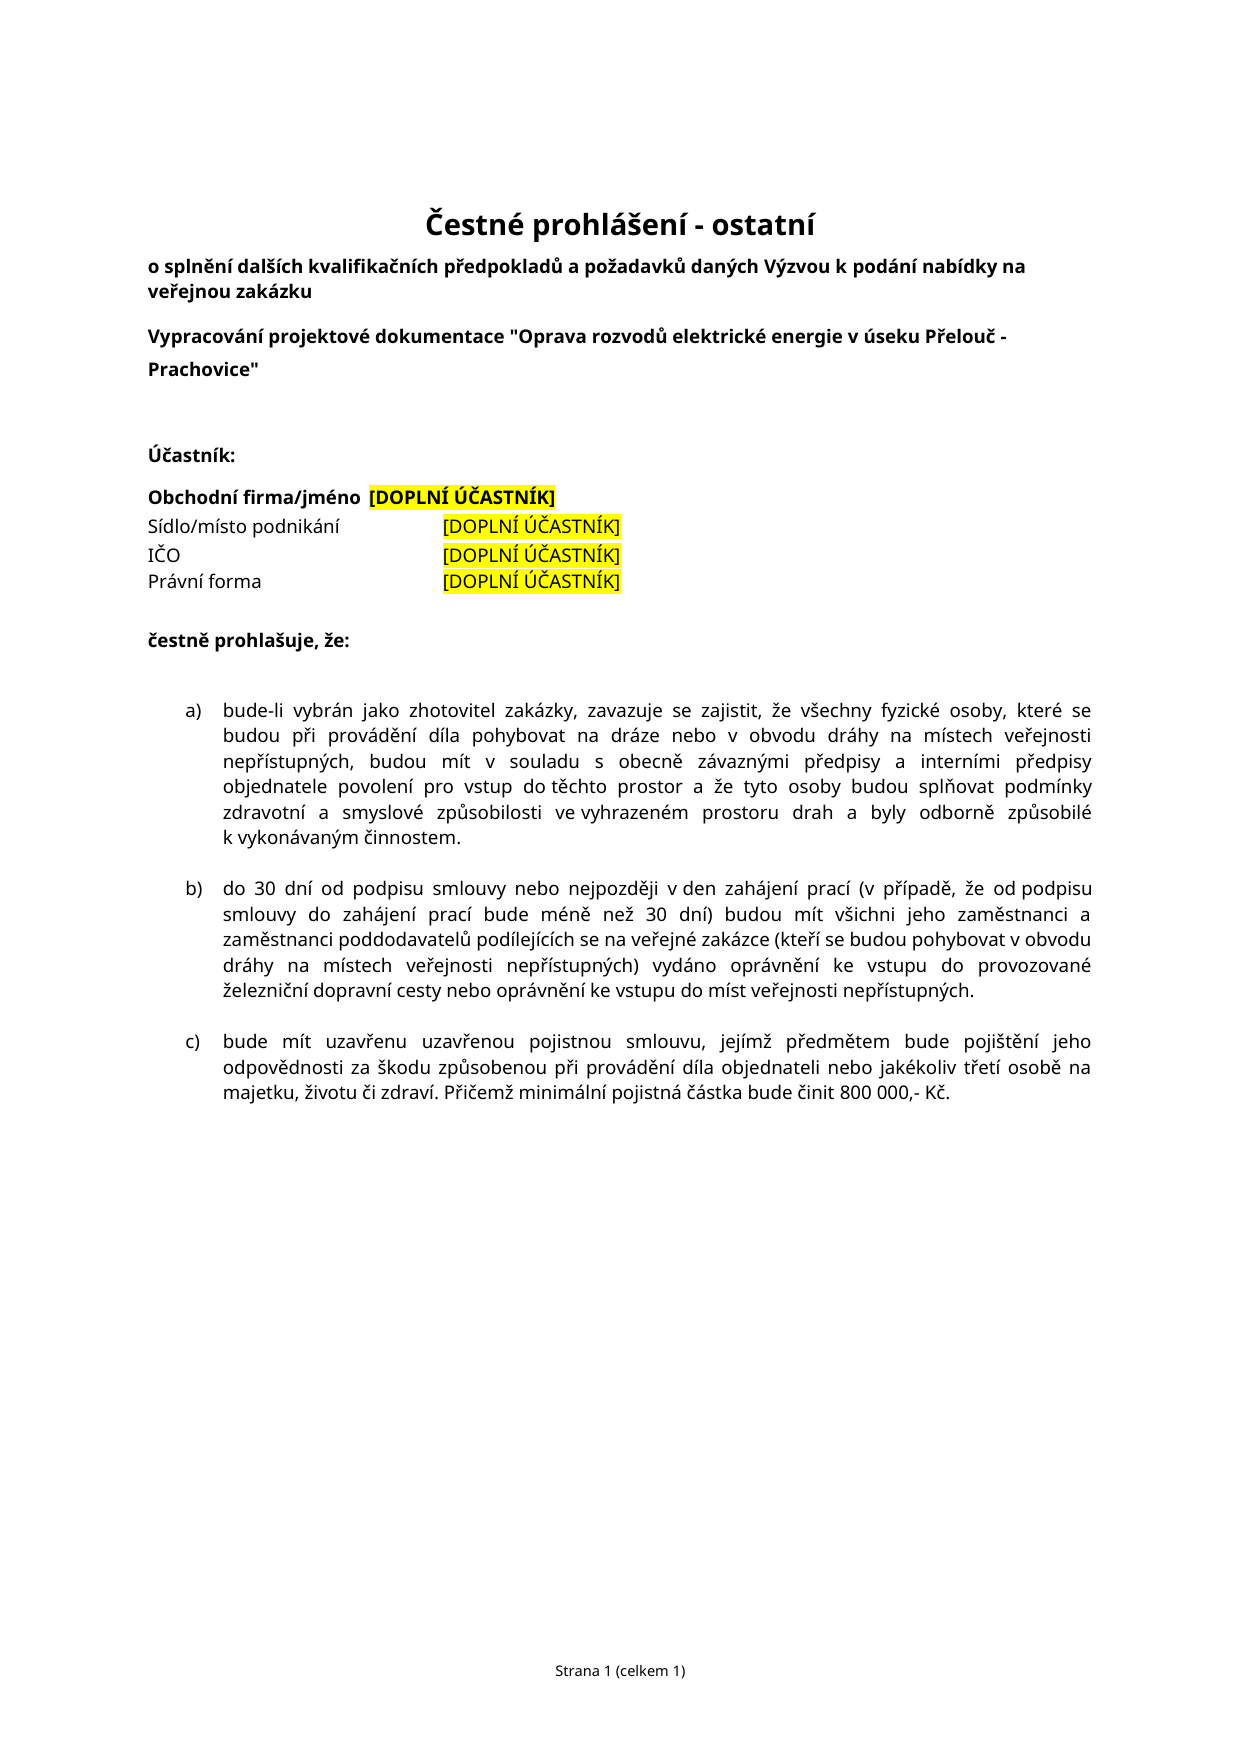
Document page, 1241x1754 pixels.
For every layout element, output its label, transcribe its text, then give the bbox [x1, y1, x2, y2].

text Obchodní firma/jméno [DOPLNÍ ÚČASTNÍK] [148, 482, 1092, 511]
list do 30 dní od podpisu smlouvy nebo nejpozději v den zahájení prací (v případě, že od podpisu smlouvy do zahájení prací bude méně než 30 dní) budou mít všichni jeho zaměstnanci a zaměstnanci poddodavatelů podílejících se na veřejné zakázce (kteří se budou pohybovat v obvodu dráhy na místech veřejnosti nepřístupných) vydáno oprávnění ke vstupu do provozované železniční dopravní cesty nebo oprávnění ke vstupu do míst veřejnosti nepřístupných. [185, 876, 1092, 1003]
text Vypracování projektové dokumentace "Oprava rozvodů elektrické energie v úseku Přelouč - Prachovice" [148, 316, 1092, 382]
text o splnění dalších kvalifikačních předpokladů a požadavků daných Výzvou k podání nabídky na veřejnou zakázku [148, 253, 1092, 303]
text Sídlo/místo podnikání [DOPLNÍ ÚČASTNÍK] [148, 511, 1092, 539]
text Právní forma [DOPLNÍ ÚČASTNÍK] [148, 568, 1092, 594]
text Čestné prohlášení - ostatní [148, 216, 1092, 241]
text Účastník: [148, 438, 1092, 469]
list bude mít uzavřenu uzavřenou pojistnou smlouvu, jejímž předmětem bude pojištění jeho odpovědnosti za škodu způsobenou při provádění díla objednateli nebo jakékoliv třetí osobě na majetku, životu či zdraví. Přičemž minimální pojistná částka bude činit 800 000,- Kč. [185, 1029, 1092, 1105]
text čestně prohlašuje, že: [148, 619, 1092, 653]
list bude-li vybrán jako zhotovitel zakázky, zavazuje se zajistit, že všechny fyzické osoby, které se budou při provádění díla pohybovat na dráze nebo v obvodu dráhy na místech veřejnosti nepřístupných, budou mít v souladu s obecně závaznými předpisy a interními předpisy objednatele povolení pro vstup do těchto prostor a že tyto osoby budou splňovat podmínky zdravotní a smyslové způsobilosti ve vyhrazeném prostoru drah a byly odborně způsobilé k vykonávaným činnostem. [185, 697, 1092, 850]
text IČO [DOPLNÍ ÚČASTNÍK] [148, 539, 1092, 568]
